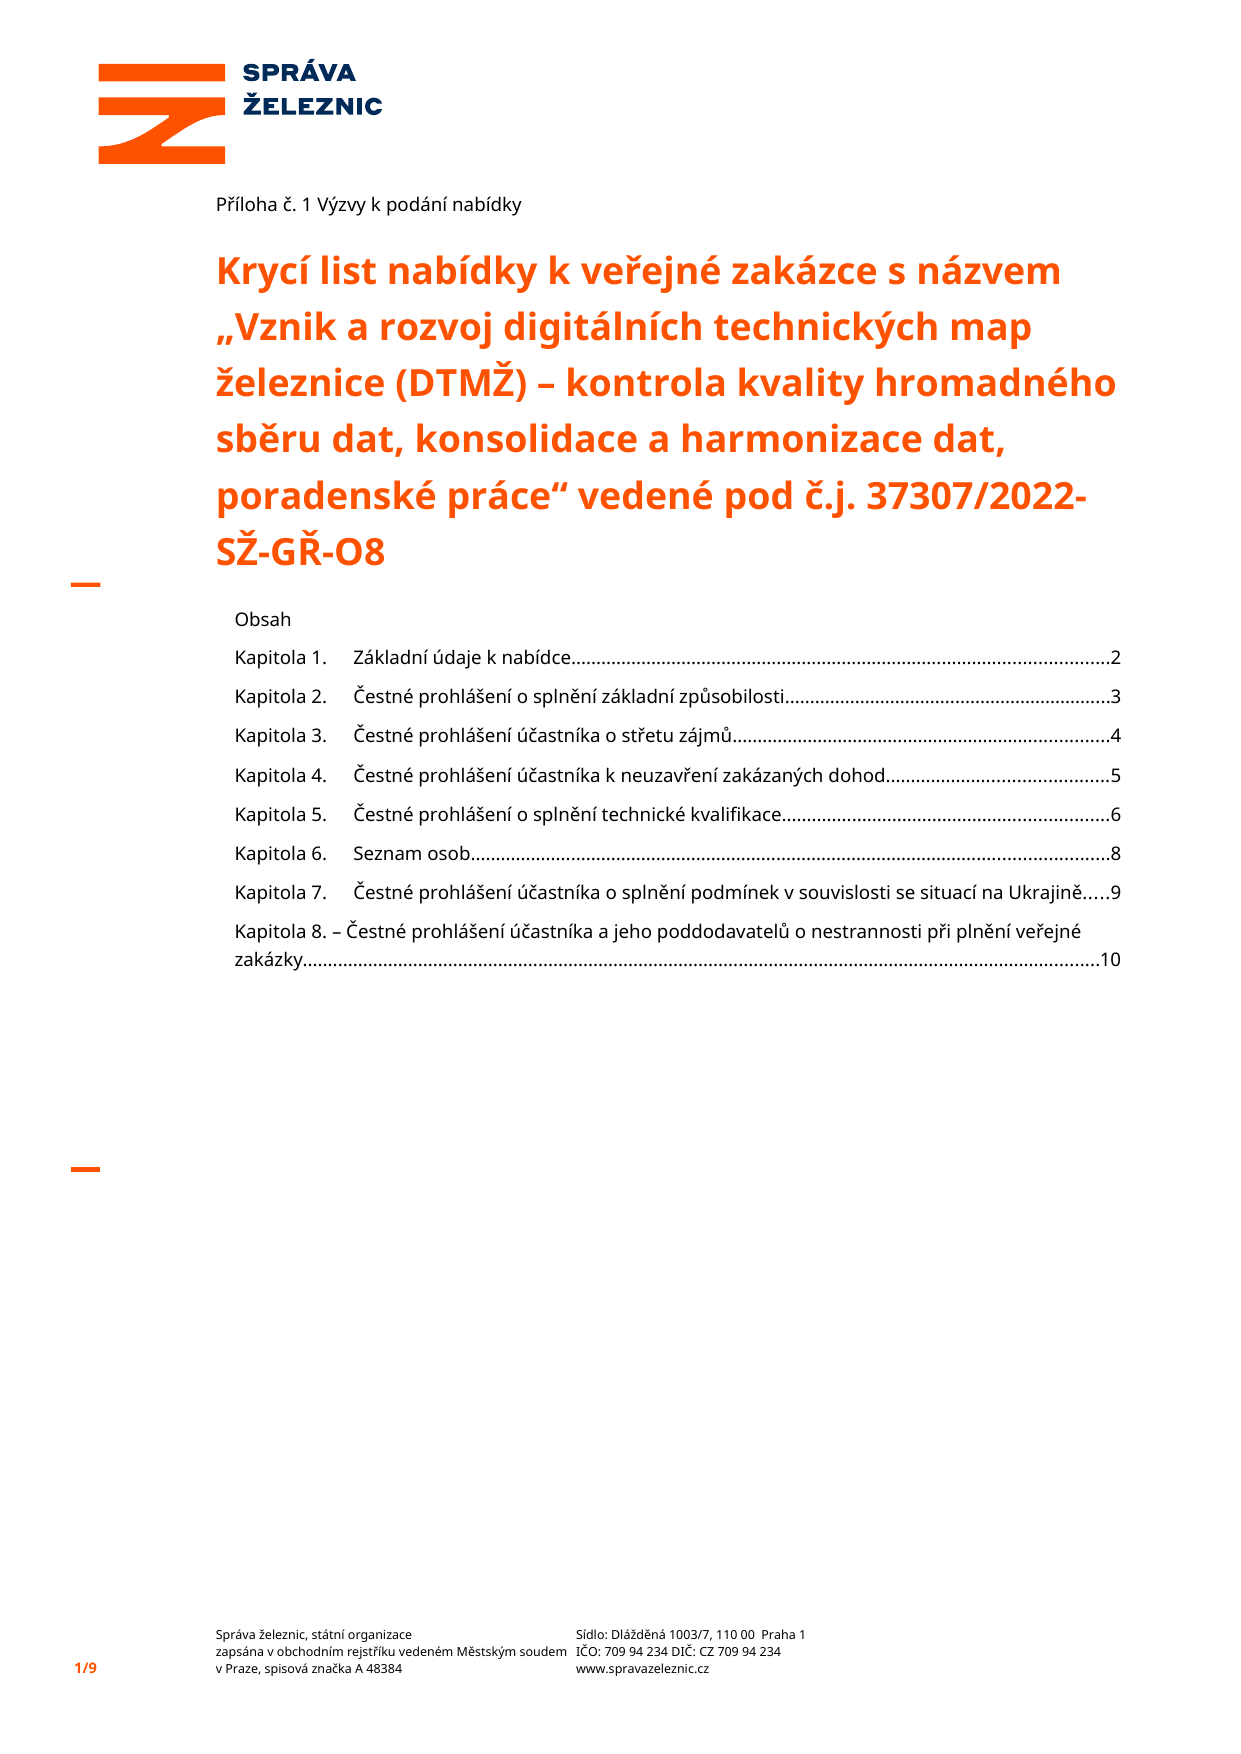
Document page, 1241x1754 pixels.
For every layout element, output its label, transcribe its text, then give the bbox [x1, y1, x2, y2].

text Krycí list nabídky k veřejné zakázce s názvem „Vznik a rozvoj digitálních technických map železnice (DTMŽ) – kontrola kvality hromadného sběru dat, konsolidace a harmonizace dat, poradenské práce“ vedené pod č.j. 37307/2022-SŽ-GŘ-O8 [216, 244, 1122, 576]
text Příloha č. 1 Výzvy k podání nabídky [216, 191, 1122, 217]
